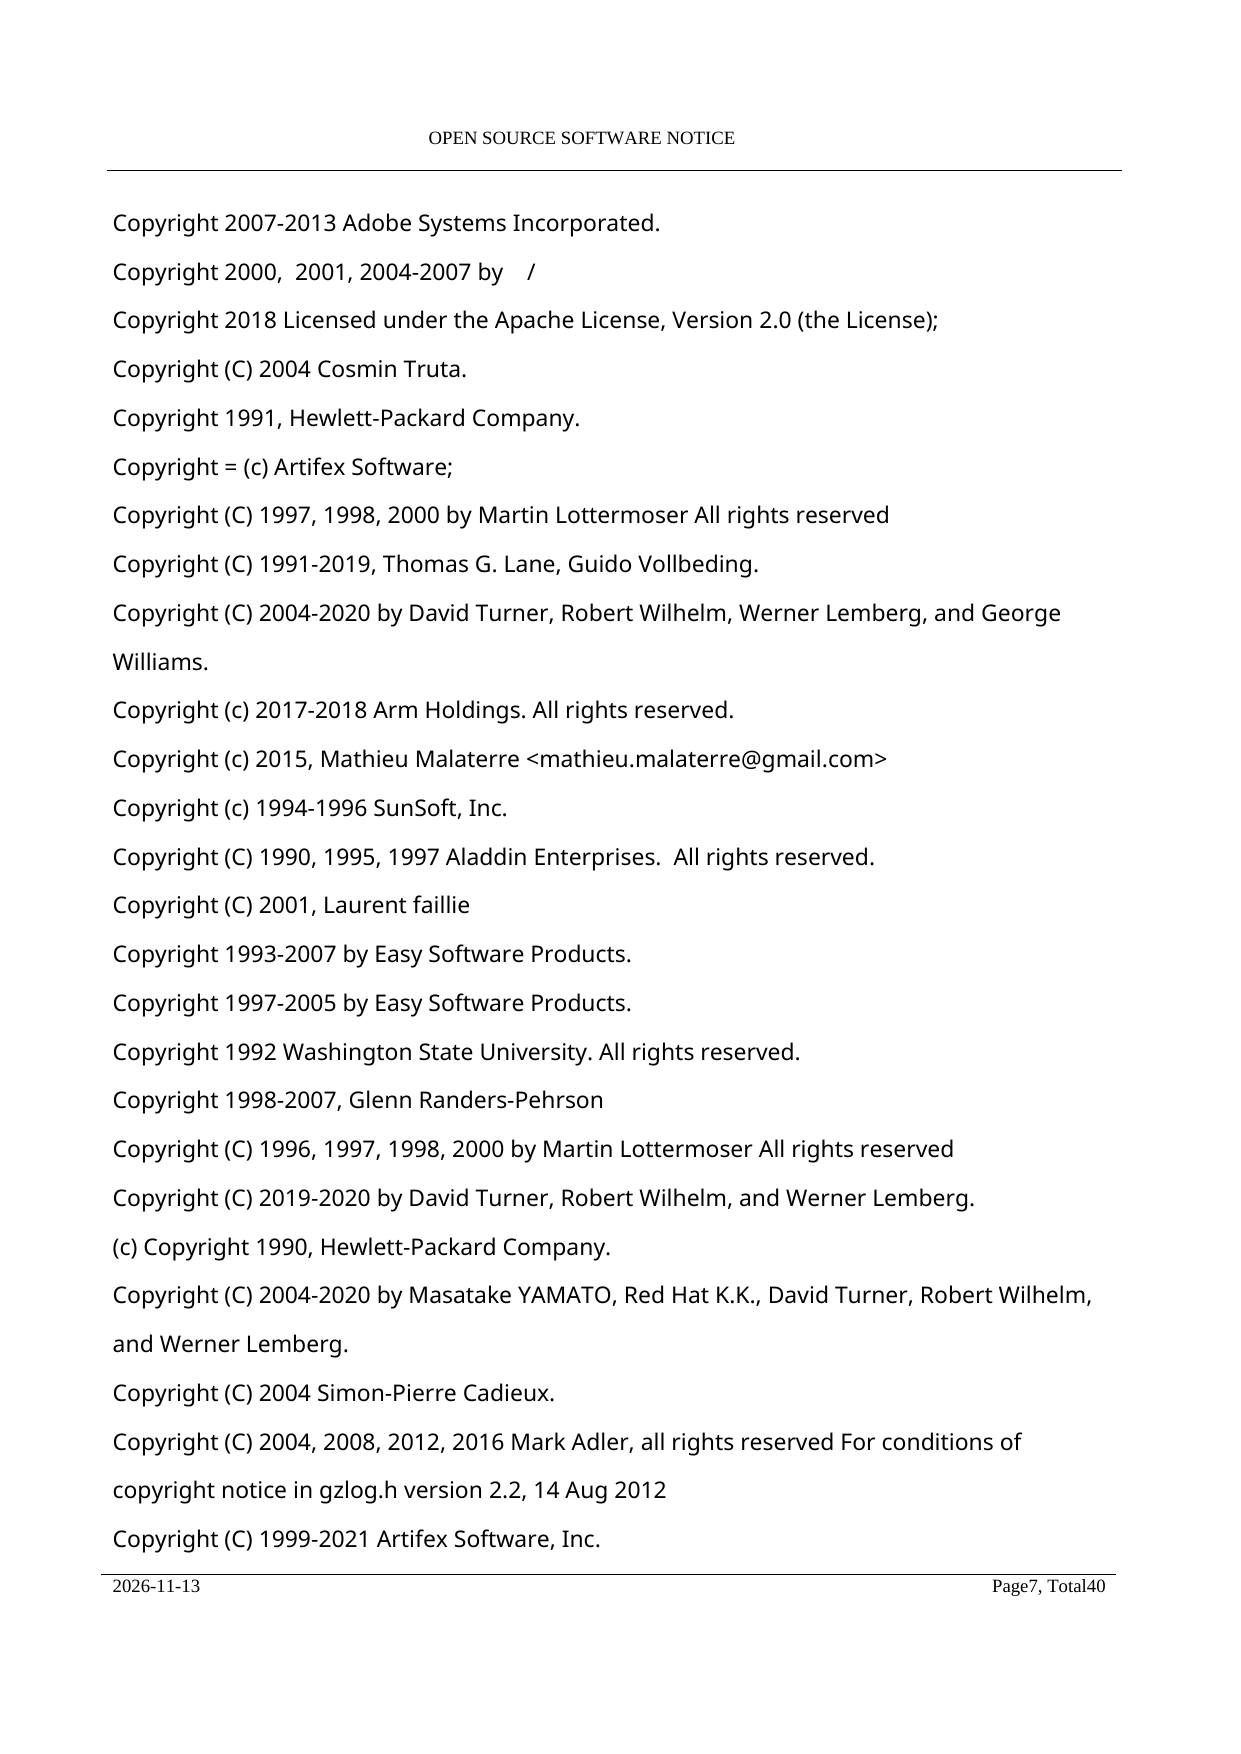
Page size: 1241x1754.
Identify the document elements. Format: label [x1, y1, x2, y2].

text [112, 206, 1128, 1555]
